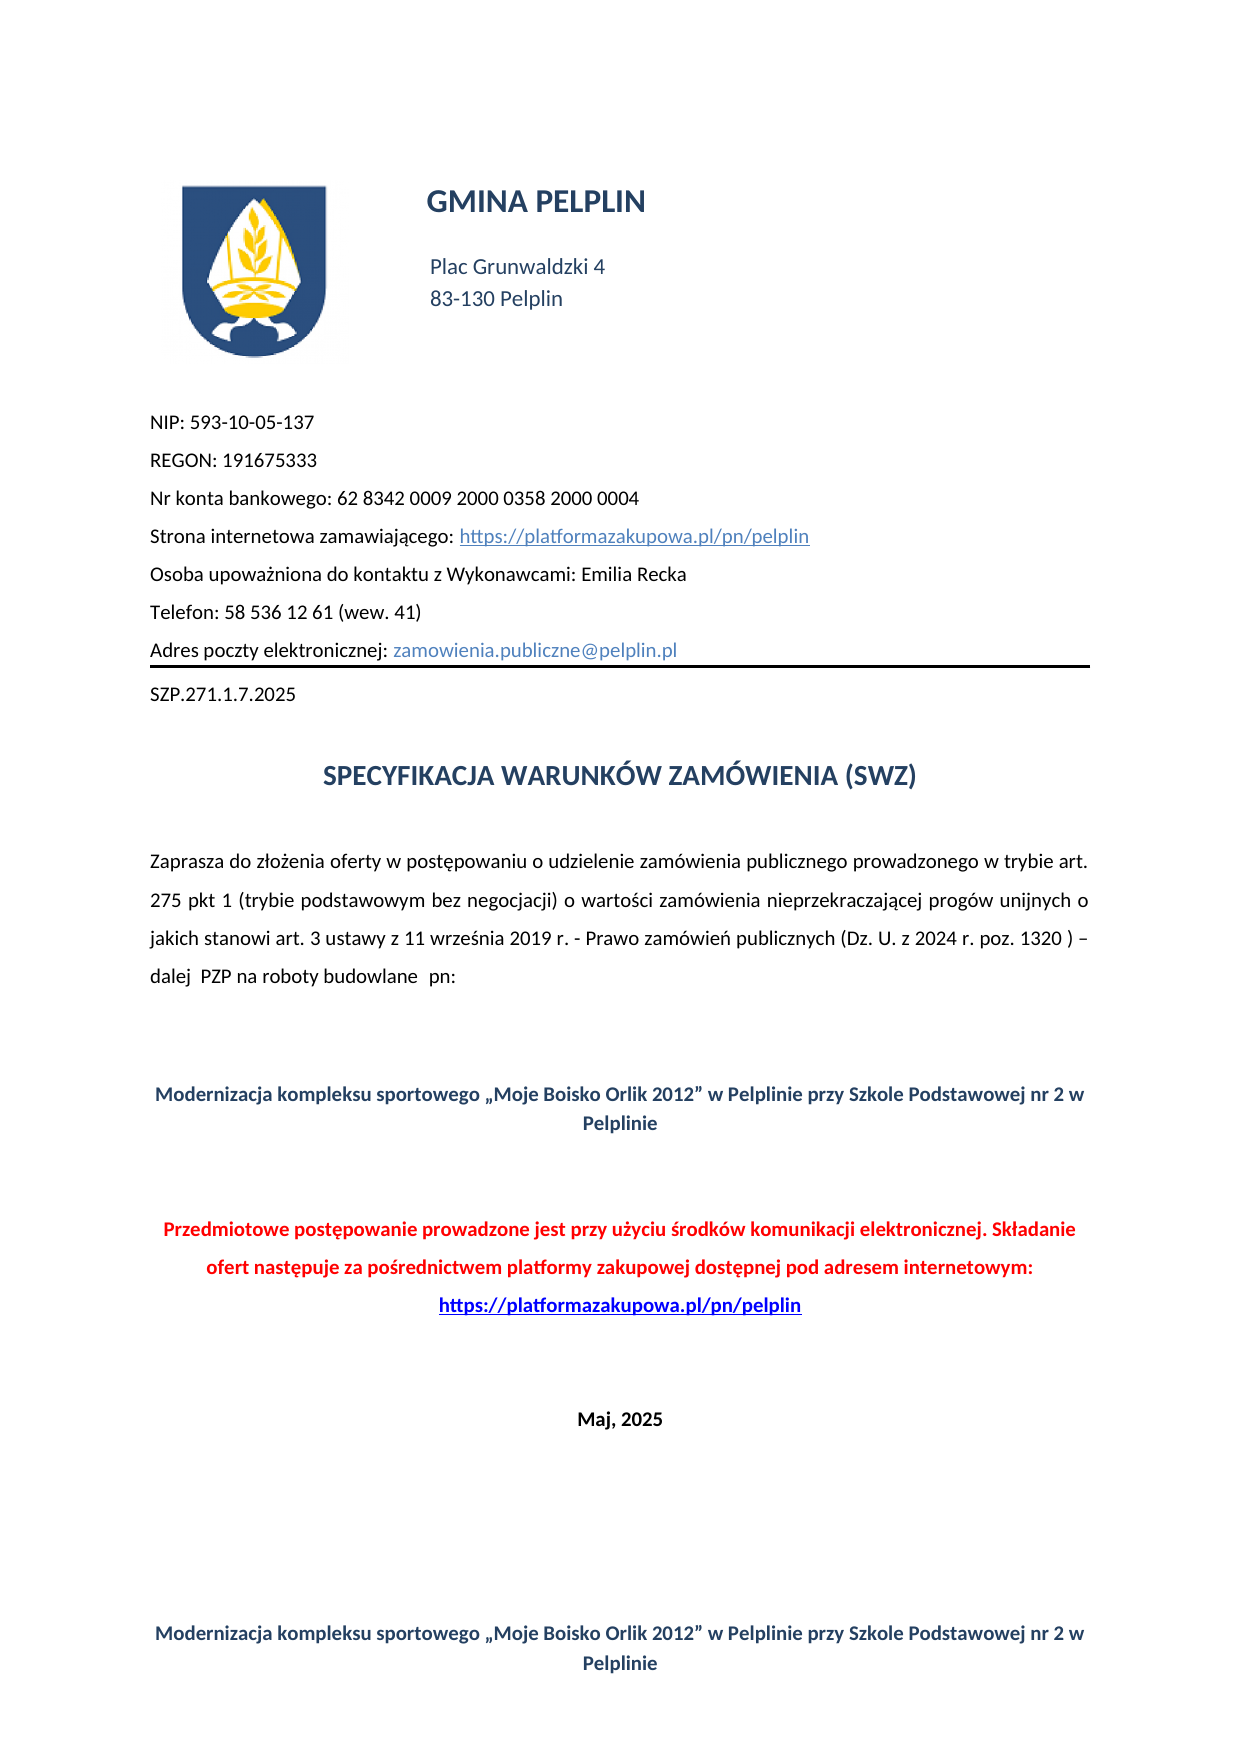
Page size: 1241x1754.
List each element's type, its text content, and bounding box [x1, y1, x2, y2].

text REGON: 191675333 [150, 447, 1090, 472]
table_header GMINA PELPLIN Plac Grunwaldzki 4 83-130 Pelplin [393, 180, 1134, 409]
text Strona internetowa zamawiającego: https://platformazakupowa.pl/pn/pelplin [150, 523, 1090, 549]
table_header [150, 180, 393, 409]
text Adres poczty elektronicznej: zamowienia.publiczne@pelplin.pl [150, 638, 1090, 665]
text Nr konta bankowego: 62 8342 0009 2000 0358 2000 0004 [150, 485, 1090, 511]
text SZP.271.1.7.2025 [150, 681, 1090, 706]
text Zaprasza do złożenia oferty w postępowaniu o udzielenie zamówienia publicznego prowadzonego w trybie art. 275 pkt 1 (trybie podstawowym bez negocjacji) o wartości zamówienia nieprzekraczającej progów unijnych o jakich stanowi art. 3 ustawy z 11 września 2019 r. - Prawo zamówień publicznych (Dz. U. z 2024 r. poz. 1320 ) – dalej PZP na roboty budowlane pn: [150, 849, 1090, 988]
text Telefon: 58 536 12 61 (wew. 41) [150, 599, 1090, 625]
text SPECYFIKACJA WARUNKÓW ZAMÓWIENIA (SWZ) [150, 757, 1090, 793]
text NIP: 593-10-05-137 [150, 409, 1090, 434]
picture [161, 180, 349, 364]
text Przedmiotowe postępowanie prowadzone jest przy użyciu środków komunikacji elektronicznej. Składanie ofert następuje za pośrednictwem platformy zakupowej dostępnej pod adresem internetowym: https://platformazakupowa.pl/pn/pelplin [150, 1216, 1090, 1318]
text Modernizacja kompleksu sportowego „Moje Boisko Orlik 2012” w Pelplinie przy Szkole Podstawowej nr 2 w Pelplinie [150, 1081, 1090, 1136]
text Osoba upoważniona do kontaktu z Wykonawcami: Emilia Recka [150, 561, 1090, 587]
text Maj, 2025 [150, 1407, 1090, 1432]
